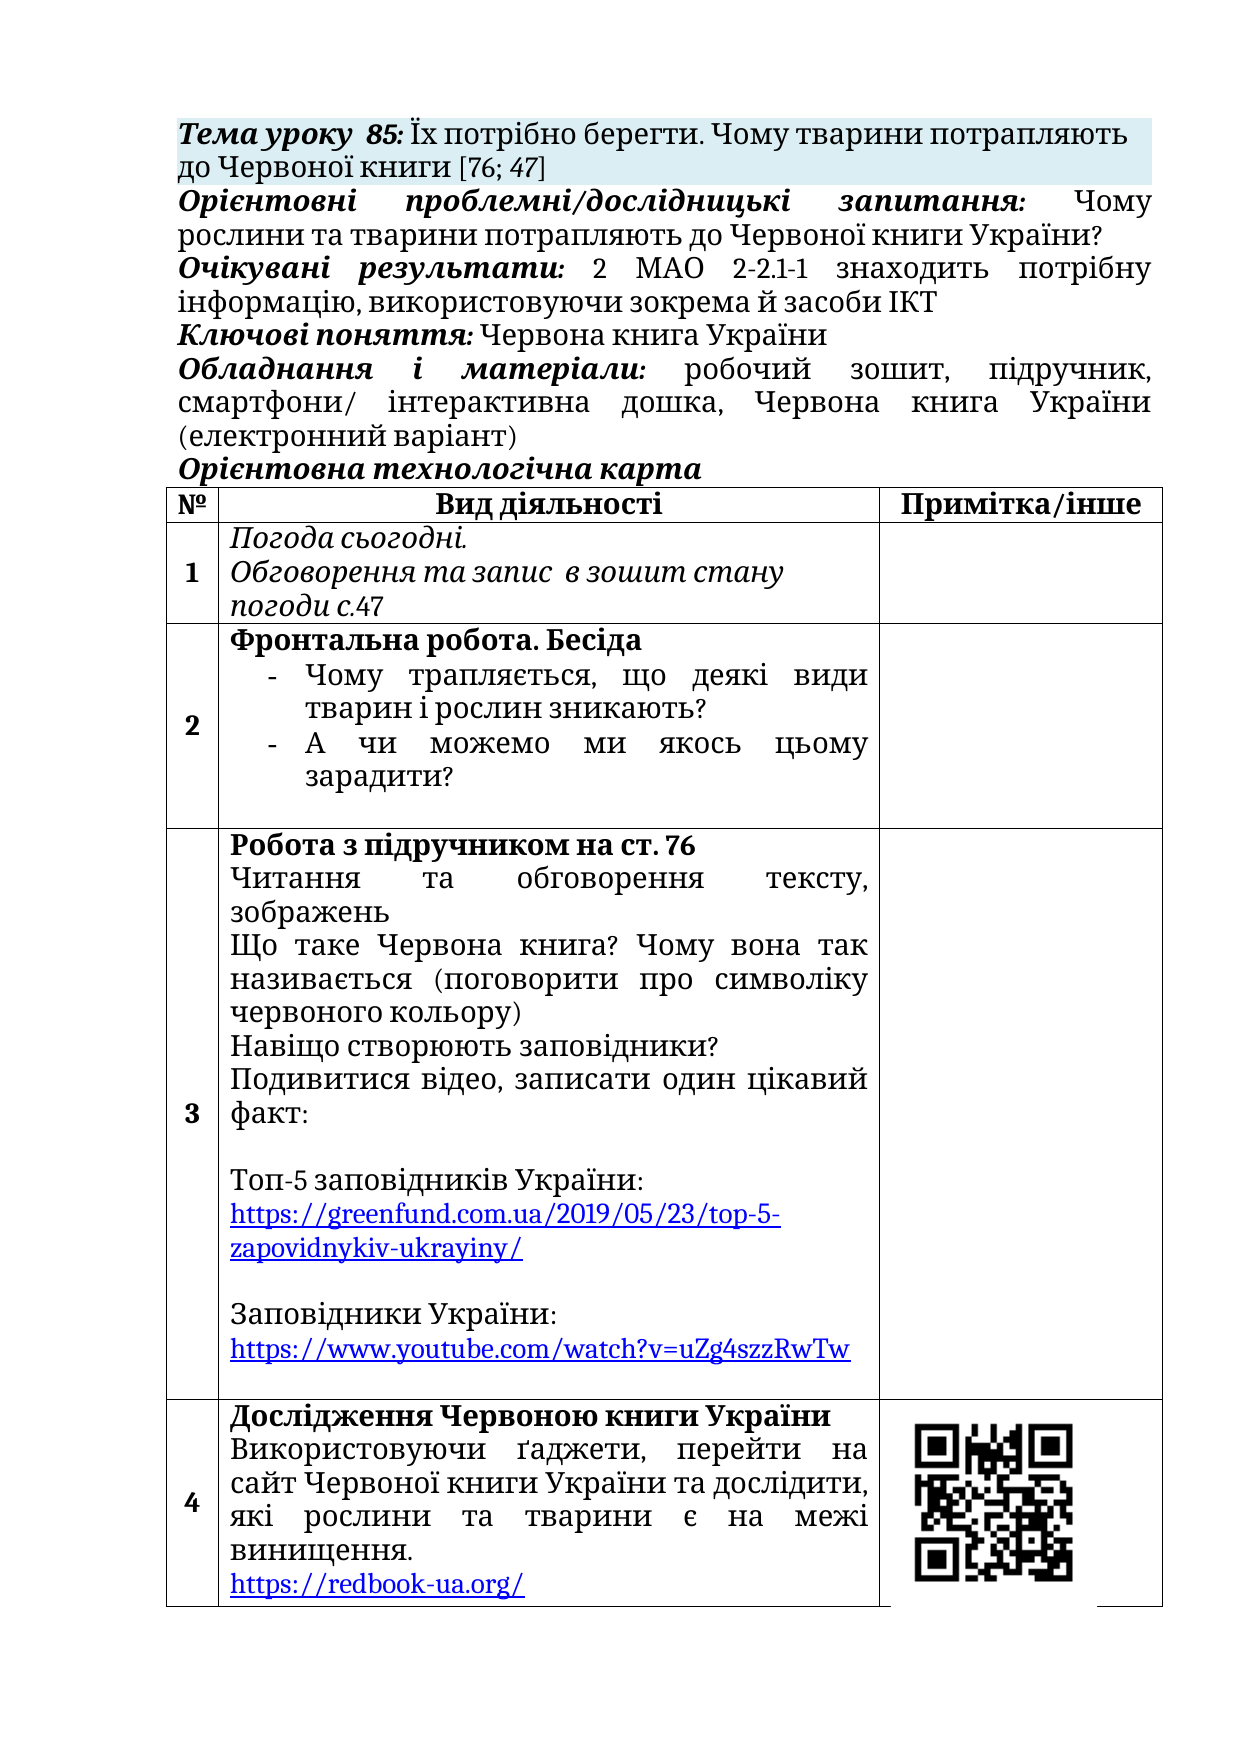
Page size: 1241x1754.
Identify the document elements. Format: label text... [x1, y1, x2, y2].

table_cell Фронтальна робота. Бесіда Чому трапляється, що деякі види тварин і рослин зникають? А чи можемо ми якось цьому зарадити? [219, 624, 879, 828]
text Очікувані результати: 2 МАО 2-2.1-1 знаходить потрібну інформацію, використовуючи зокрема й засоби ІКТ [177, 252, 1152, 319]
text Орієнтовні проблемні/дослідницькі запитання: Чому рослини та тварини потрапляють до Червоної книги України? [177, 185, 1152, 252]
table_cell [1098, 1400, 1162, 1606]
table_cell 1 [167, 523, 218, 623]
table_cell [880, 523, 1162, 623]
table_cell [880, 1400, 890, 1606]
table_cell [880, 624, 1162, 828]
table_cell [880, 829, 1162, 1399]
table_cell Робота з підручником на ст. 76 Читання та обговорення тексту, зображень Що таке Червона книга? Чому вона так називається (поговорити про символіку червоного кольору) Навіщо створюють заповідники? Подивитися відео, записати один цікавий факт: Топ-5 заповідників України: https://greenfund.com.ua/2019/05/23/top-5-zapovidnykiv-ukrayiny/ Заповідники України: https://www.youtube.com/watch?v=uZg4szzRwTw [219, 829, 879, 1399]
table_header Вид діяльності [219, 488, 879, 522]
text Тема уроку 85: Їх потрібно берегти. Чому тварини потрапляють до Червоної книги [76; 47] [211, 118, 1152, 185]
table_cell 4 [167, 1400, 218, 1606]
table_cell 3 [167, 829, 218, 1399]
table_header № [167, 488, 218, 522]
table_cell Погода сьогодні. Обговорення та запис в зошит стану погоди с.47 [219, 523, 879, 623]
text Ключові поняття: Червона книга України [177, 319, 1152, 353]
text Орієнтовна технологічна карта [177, 453, 1152, 487]
picture [890, 1400, 1098, 1607]
text Обладнання і матеріали: робочий зошит, підручник, смартфони/ інтерактивна дошка, Червона книга України (електронний варіант) [177, 353, 1152, 453]
table_cell 2 [167, 624, 218, 828]
table_cell Дослідження Червоною книги України Використовуючи ґаджети, перейти на сайт Червоної книги України та дослідити, які рослини та тварини є на межі винищення. https://redbook-ua.org/ [219, 1400, 879, 1606]
table_header Примітка/інше [880, 488, 1162, 522]
